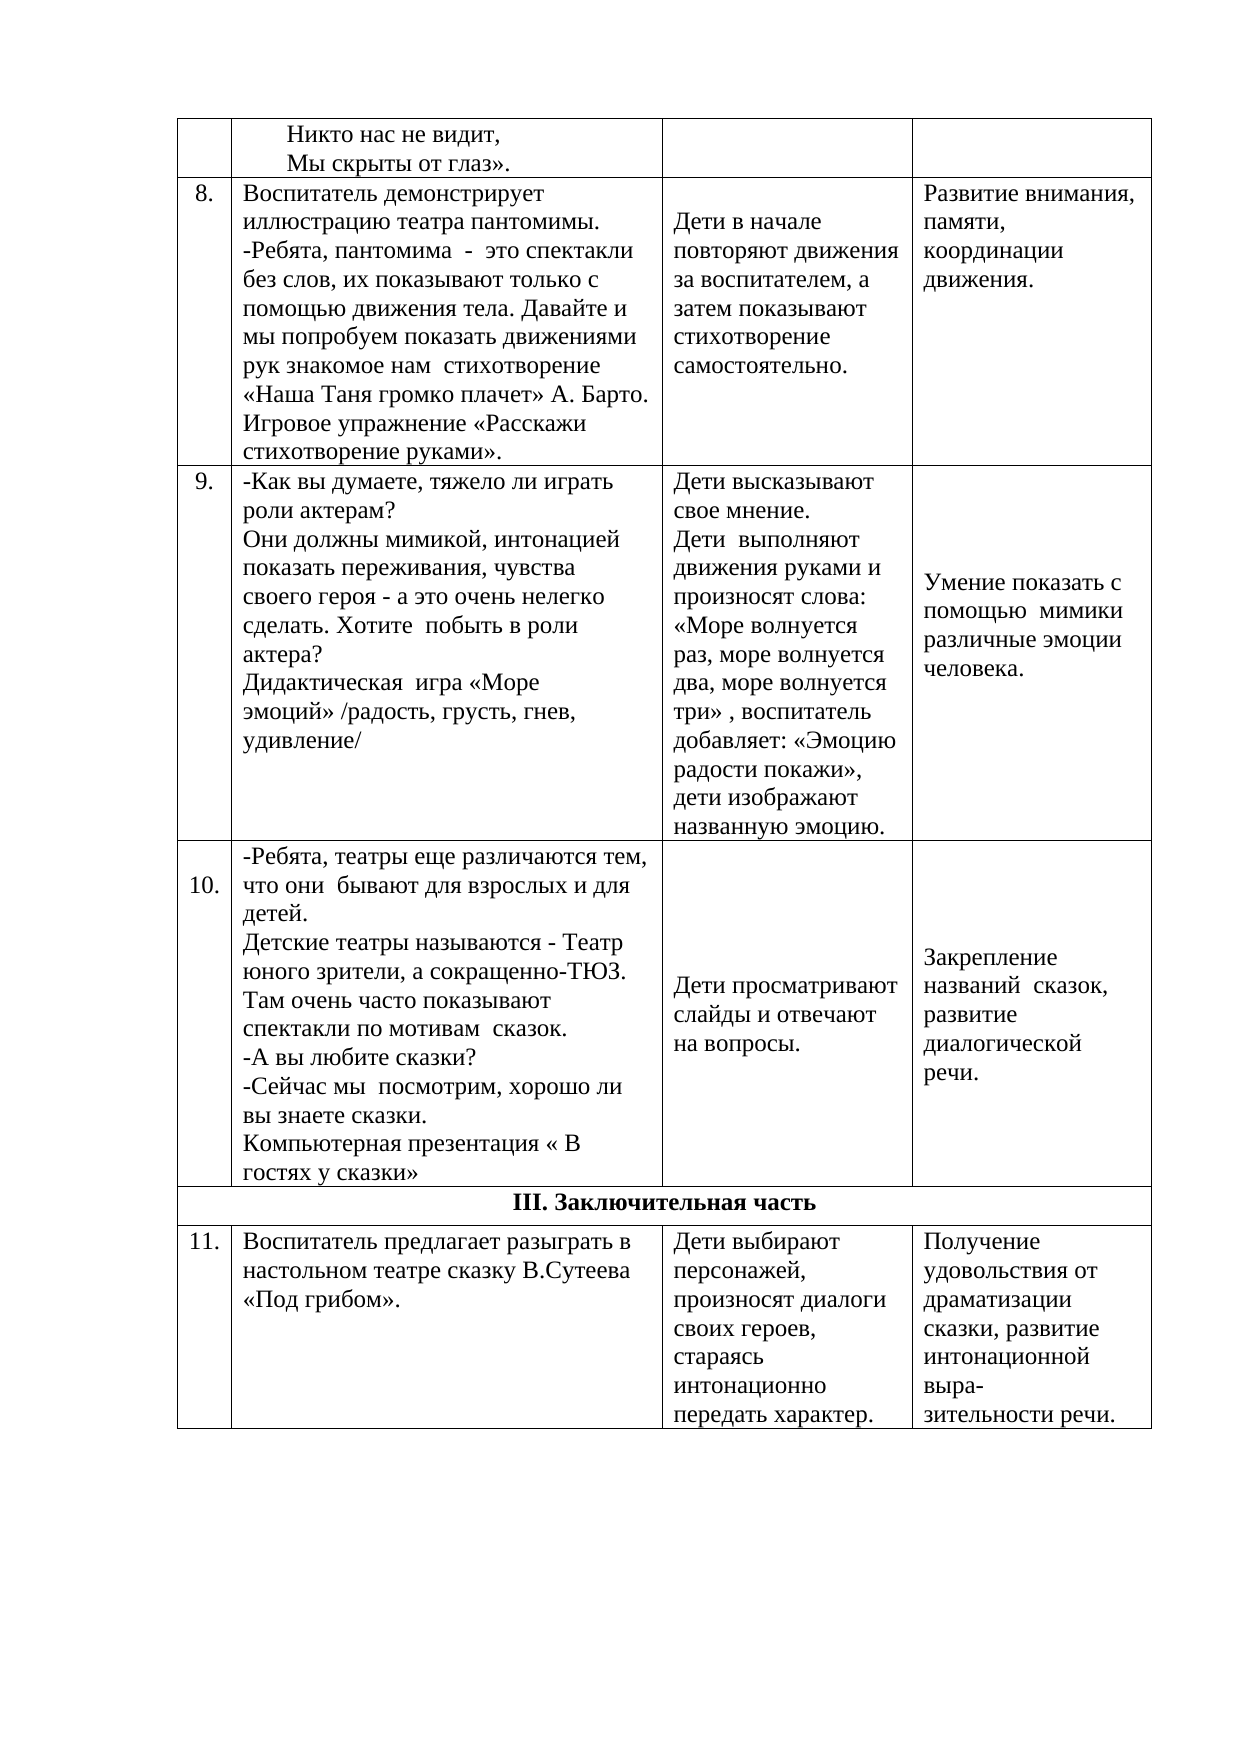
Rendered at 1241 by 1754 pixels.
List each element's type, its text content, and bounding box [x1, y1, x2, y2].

table_cell -Ребята, театры еще различаются тем, что они бывают для взрослых и для детей. Детские театры называются - Театр юного зрители, а сокращенно-ТЮЗ. Там очень часто показывают спектакли по мотивам сказок. -А вы любите сказки? -Сейчас мы посмотрим, хорошо ли вы знаете сказки. Компьютерная презентация « В гостях у сказки» [232, 841, 662, 1186]
table_cell III. Заключительная часть [178, 1187, 1151, 1225]
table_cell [232, 119, 662, 177]
table_cell Дети просматривают слайды и отвечают на вопросы. [663, 841, 912, 1186]
table_cell 11. [178, 1226, 231, 1428]
table_cell 10. [178, 841, 231, 1186]
table_cell Дети в начале повторяют движения за воспитателем, а затем показывают стихотворение самостоятельно. [663, 178, 912, 465]
table_cell 8. [178, 178, 231, 465]
table_cell Воспитатель демонстрирует иллюстрацию театра пантомимы. -Ребята, пантомима - это спектакли без слов, их показывают только с помощью движения тела. Давайте и мы попробуем показать движениями рук знакомое нам стихотворение «Наша Таня громко плачет» А. Барто. Игровое упражнение «Расскажи стихотворение руками». [232, 178, 662, 465]
table_cell Получение удовольствия от драматизации сказки, развитие интонационной выра- зительности речи. [913, 1226, 1151, 1428]
table_cell Воспитатель предлагает разыграть в настольном театре сказку В.Сутеева «Под грибом». [232, 1226, 662, 1428]
table_cell 9. [178, 466, 231, 840]
table_cell Умение показать с помощью мимики различные эмоции человека. [913, 466, 1151, 840]
table_cell Закрепление названий сказок, развитие диалогической речи. [913, 841, 1151, 1186]
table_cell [913, 119, 1151, 177]
table_cell 7. [178, 119, 231, 177]
table_cell Дети высказывают свое мнение. Дети выполняют движения руками и произносят слова: «Море волнуется раз, море волнуется два, море волнуется три» , воспитатель добавляет: «Эмоцию радости покажи», дети изображают названную эмоцию. [663, 466, 912, 840]
table_cell -Как вы думаете, тяжело ли играть роли актерам? Они должны мимикой, интонацией показать переживания, чувства своего героя - а это очень нелегко сделать. Хотите побыть в роли актера? Дидактическая игра «Море эмоций» /радость, грусть, гнев, удивление/ [232, 466, 662, 840]
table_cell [663, 119, 912, 177]
table_cell Дети выбирают персонажей, произносят диалоги своих героев, стараясь интонационно передать характер. [663, 1226, 912, 1428]
table_cell Развитие внимания, памяти, координации движения. [913, 178, 1151, 465]
